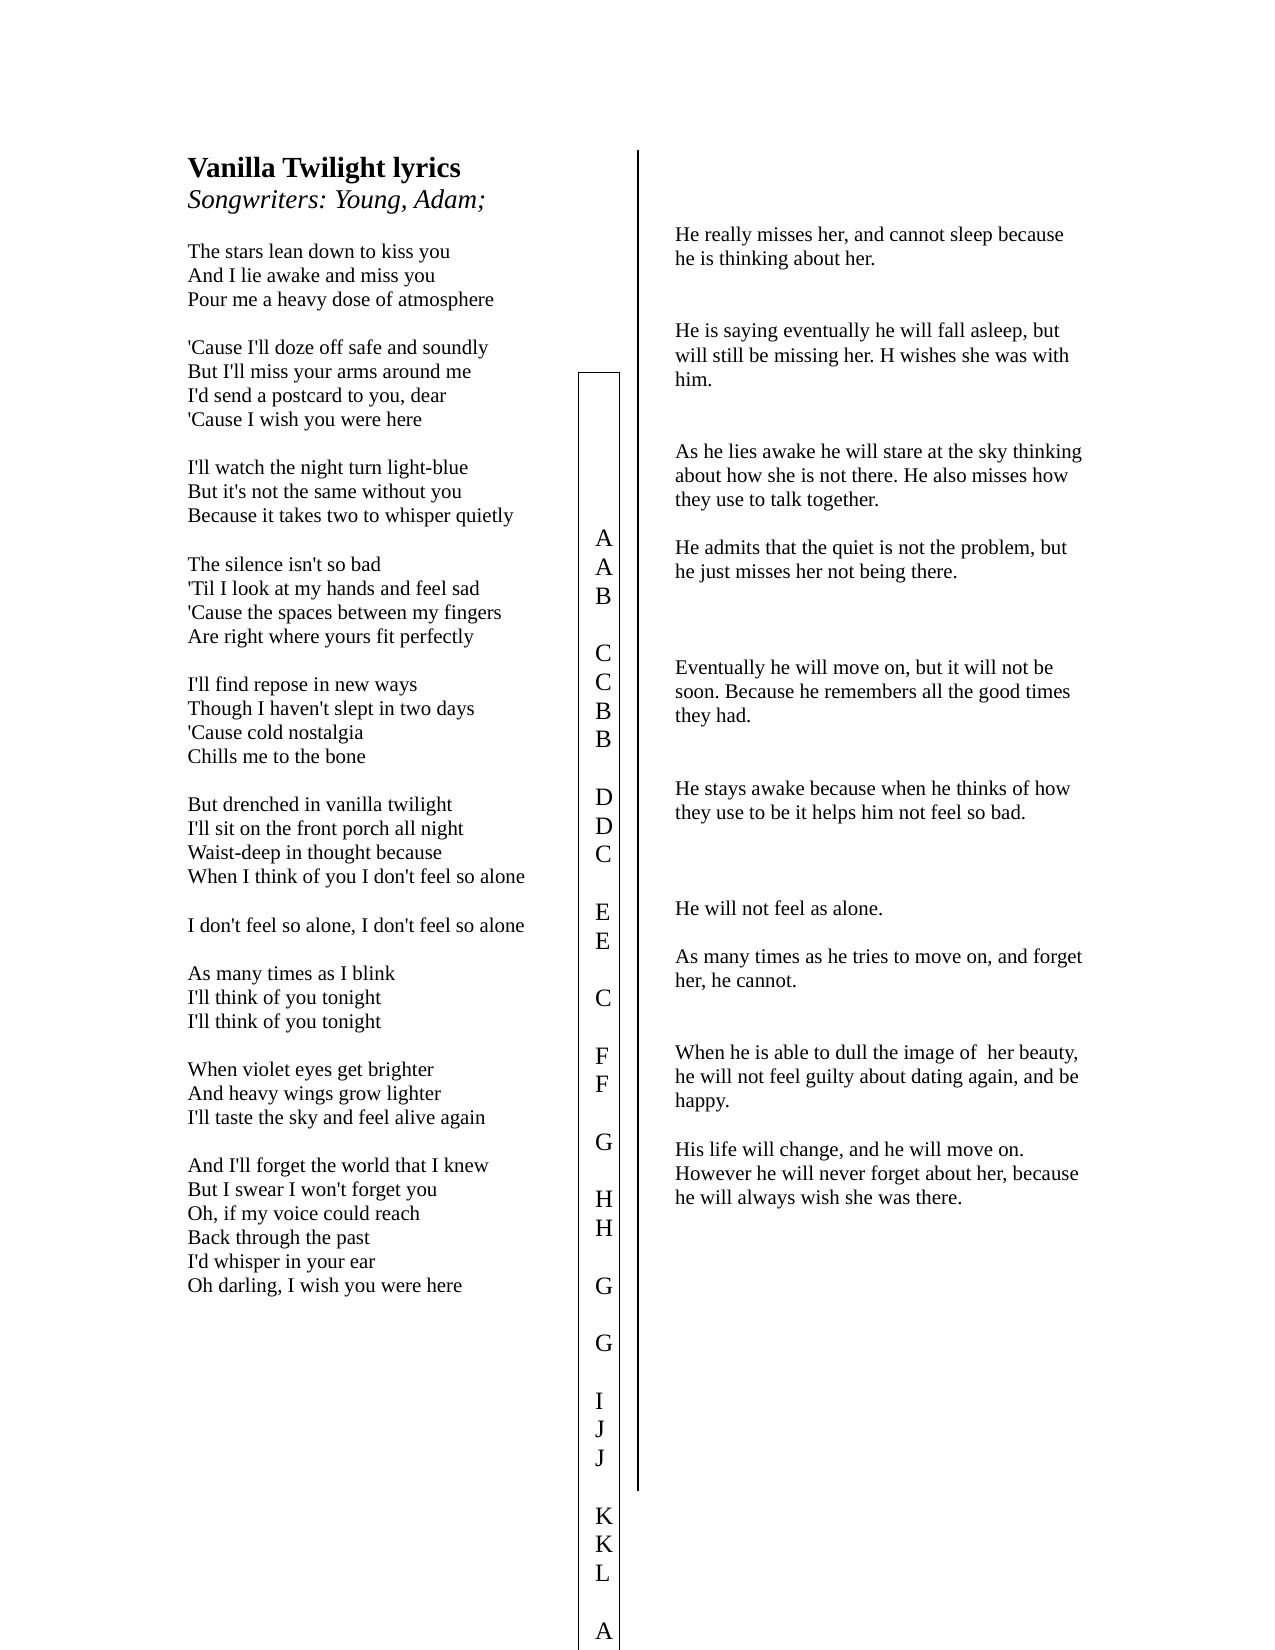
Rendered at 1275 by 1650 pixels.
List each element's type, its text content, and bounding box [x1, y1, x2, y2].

text But I'll miss your arms around me [187, 359, 600, 383]
text He stays awake because when he thinks of how they use to be it helps him not feel so bad. [675, 776, 1087, 824]
text But it's not the same without you [187, 479, 578, 503]
text 'Cause I wish you were here [187, 407, 578, 431]
text I'll think of you tonight [187, 1009, 578, 1033]
text Chills me to the bone [187, 744, 578, 768]
text He is saying eventually he will fall asleep, but will still be missing her. H wishes she was with him. [675, 318, 1087, 391]
text 'Cause the spaces between my fingers [187, 600, 578, 624]
text As he lies awake he will stare at the sky thinking about how she is not there. He also misses how they use to talk together. [675, 439, 1087, 511]
text I'll taste the sky and feel alive again [187, 1105, 578, 1129]
text I'll find repose in new ways [187, 672, 578, 696]
text I'd send a postcard to you, dear [187, 383, 578, 407]
text His life will change, and he will move on. However he will never forget about her, because he will always wish she was there. [675, 1137, 1087, 1209]
text I'll watch the night turn light-blue [187, 455, 578, 479]
text He really misses her, and cannot sleep because he is thinking about her. [675, 222, 1087, 270]
text When I think of you I don't feel so alone [187, 864, 578, 888]
text And I lie awake and miss you [187, 263, 600, 287]
text When violet eyes get brighter [187, 1057, 578, 1081]
text Back through the past [187, 1225, 578, 1249]
text 'Til I look at my hands and feel sad [187, 576, 578, 600]
text The stars lean down to kiss you [187, 239, 600, 263]
text 'Cause I'll doze off safe and soundly [187, 335, 600, 359]
text Are right where yours fit perfectly [187, 624, 578, 648]
text But drenched in vanilla twilight [187, 792, 578, 816]
text Eventually he will move on, but it will not be soon. Because he remembers all the good times they had. [675, 655, 1087, 727]
text As many times as he tries to move on, and forget her, he cannot. [675, 944, 1087, 992]
text Songwriters: Young, Adam; [187, 183, 600, 215]
text He admits that the quiet is not the problem, but he just misses her not being there. [675, 535, 1087, 583]
text 'Cause cold nostalgia [187, 720, 578, 744]
text He will not feel as alone. [675, 896, 1087, 920]
text I'd whisper in your ear [187, 1249, 578, 1273]
text But I swear I won't forget you [187, 1177, 578, 1201]
text The silence isn't so bad [187, 552, 578, 576]
text Vanilla Twilight lyrics [187, 150, 600, 183]
text I'll think of you tonight [187, 985, 578, 1009]
text Pour me a heavy dose of atmosphere [187, 287, 600, 311]
text Oh, if my voice could reach [187, 1201, 578, 1225]
text I'll sit on the front porch all night [187, 816, 578, 840]
text Because it takes two to whisper quietly [187, 503, 578, 527]
text Though I haven't slept in two days [187, 696, 578, 720]
text Waist-deep in thought because [187, 840, 578, 864]
text Oh darling, I wish you were here [187, 1273, 578, 1297]
text When he is able to dull the image of her beauty, he will not feel guilty about dating again, and be happy. [675, 1040, 1087, 1112]
text And I'll forget the world that I knew [187, 1153, 578, 1177]
text I don't feel so alone, I don't feel so alone [187, 912, 578, 937]
text And heavy wings grow lighter [187, 1081, 578, 1105]
text As many times as I blink [187, 961, 578, 985]
